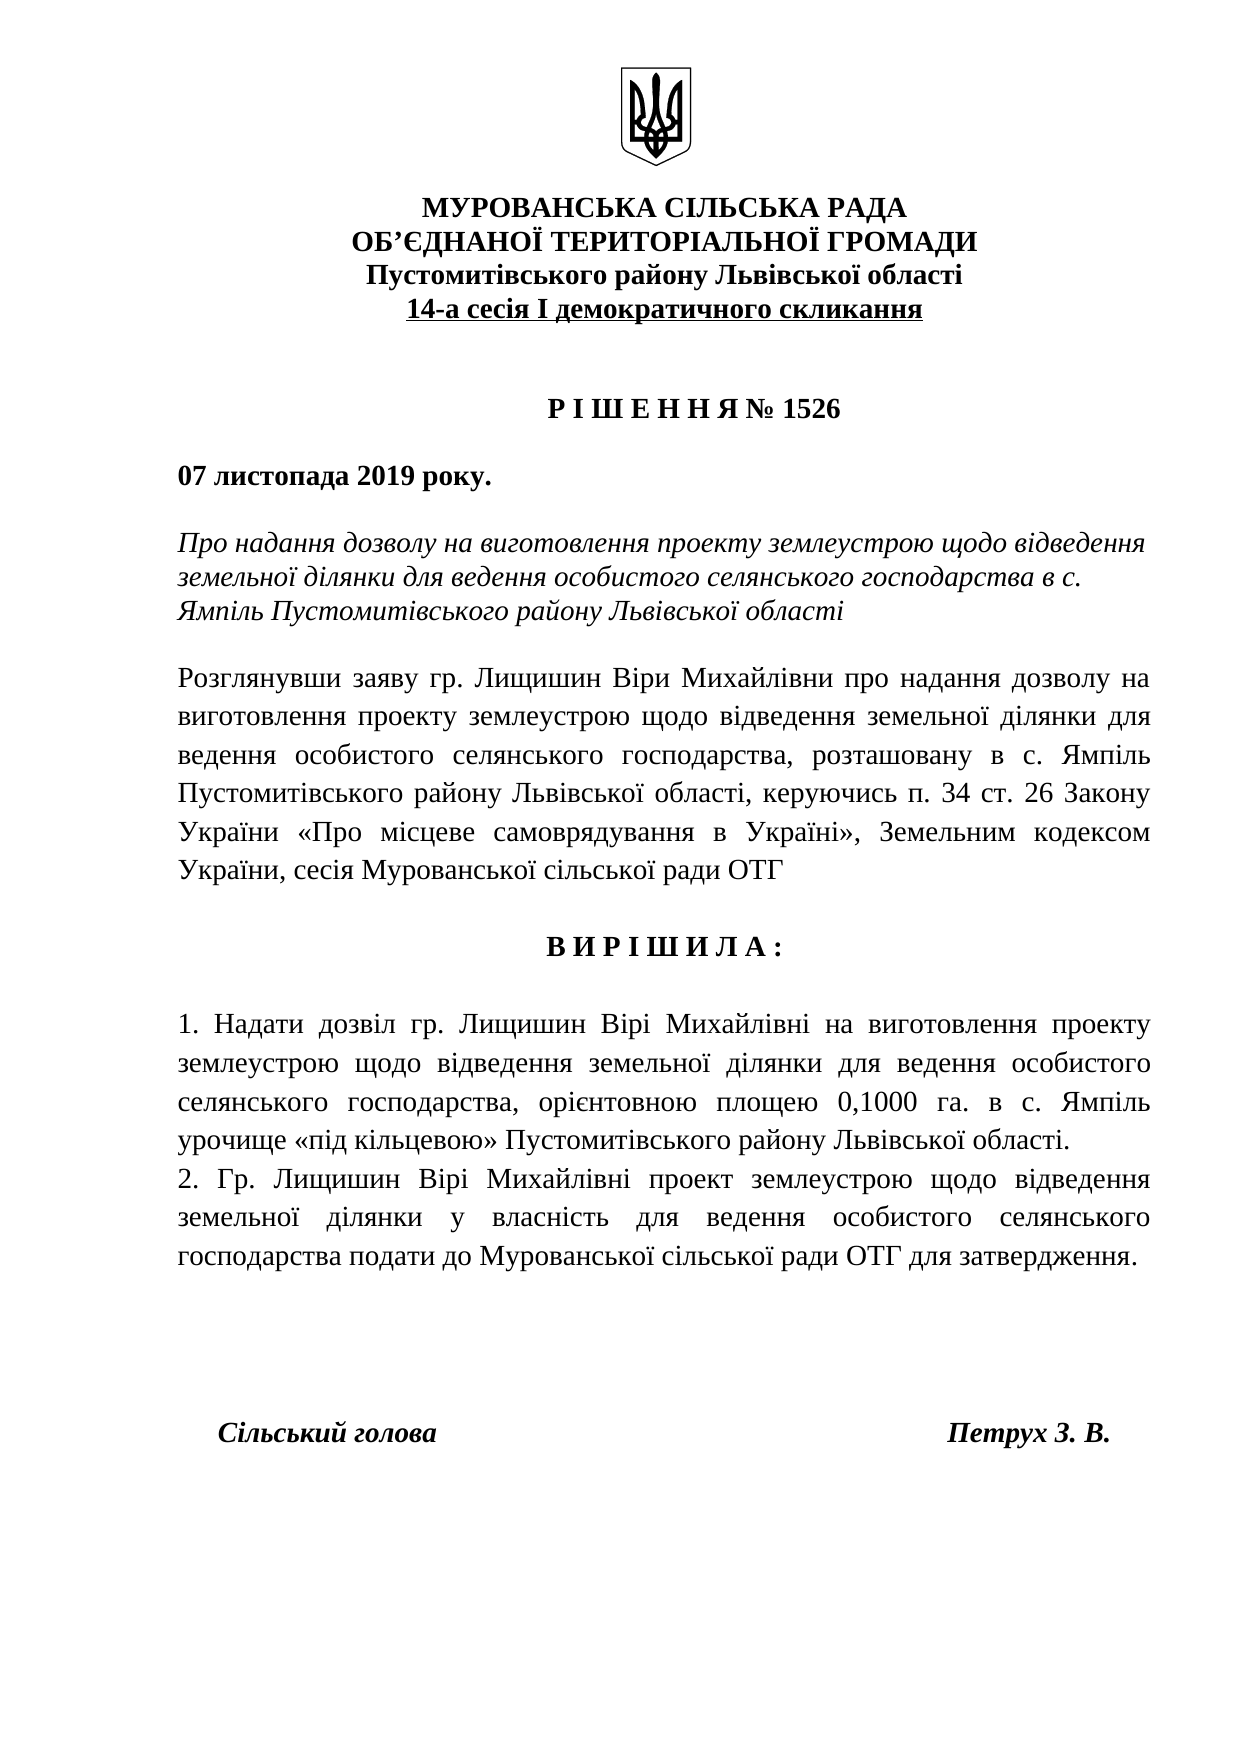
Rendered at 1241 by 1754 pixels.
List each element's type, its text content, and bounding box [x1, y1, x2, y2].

text 2. Гр. Лищишин Вірі Михайлівні проект землеустрою щодо відведення земельної ділянки у власність для ведення особистого селянського господарства подати до Мурованської сільської ради ОТГ для затвердження. [177, 1161, 1152, 1271]
text Розглянувши заяву гр. Лищишин Віри Михайлівни про надання дозволу на виготовлення проекту землеустрою щодо відведення земельної ділянки для ведення особистого селянського господарства, розташовану в с. Ямпіль Пустомитівського району Львівської області, керуючись п. 34 ст. 26 Закону України «Про місцеве самоврядування в Україні», Земельним кодексом України, сесія Мурованської сільської ради ОТГ [177, 660, 1152, 886]
text 1. Надати дозвіл гр. Лищишин Вірі Михайлівні на виготовлення проекту землеустрою щодо відведення земельної ділянки для ведення особистого селянського господарства, орієнтовною площею 0,1000 га. в с. Ямпіль урочище «під кільцевою» Пустомитівського району Львівської області. [177, 1007, 1152, 1156]
text Пустомитівського району Львівської області [177, 257, 1152, 291]
text 14-а сесія І демократичного скликання [177, 291, 1152, 324]
text МУРОВАНСЬКА СІЛЬСЬКА РАДА [177, 190, 1152, 224]
text В И Р І Ш И Л А : [177, 929, 1152, 963]
text ОБ’ЄДНАНОЇ ТЕРИТОРІАЛЬНОЇ ГРОМАДИ [177, 224, 1152, 257]
text 07 листопада 2019 року. [177, 458, 1152, 492]
text Р І Ш Е Н Н Я № 1526 [177, 391, 1211, 425]
text Сільський голова Петрух З. В. [177, 1416, 1152, 1449]
text Про надання дозволу на виготовлення проекту землеустрою щодо відведення земельної ділянки для ведення особистого селянського господарства в с. Ямпіль Пустомитівського району Львівської області [177, 526, 1152, 626]
